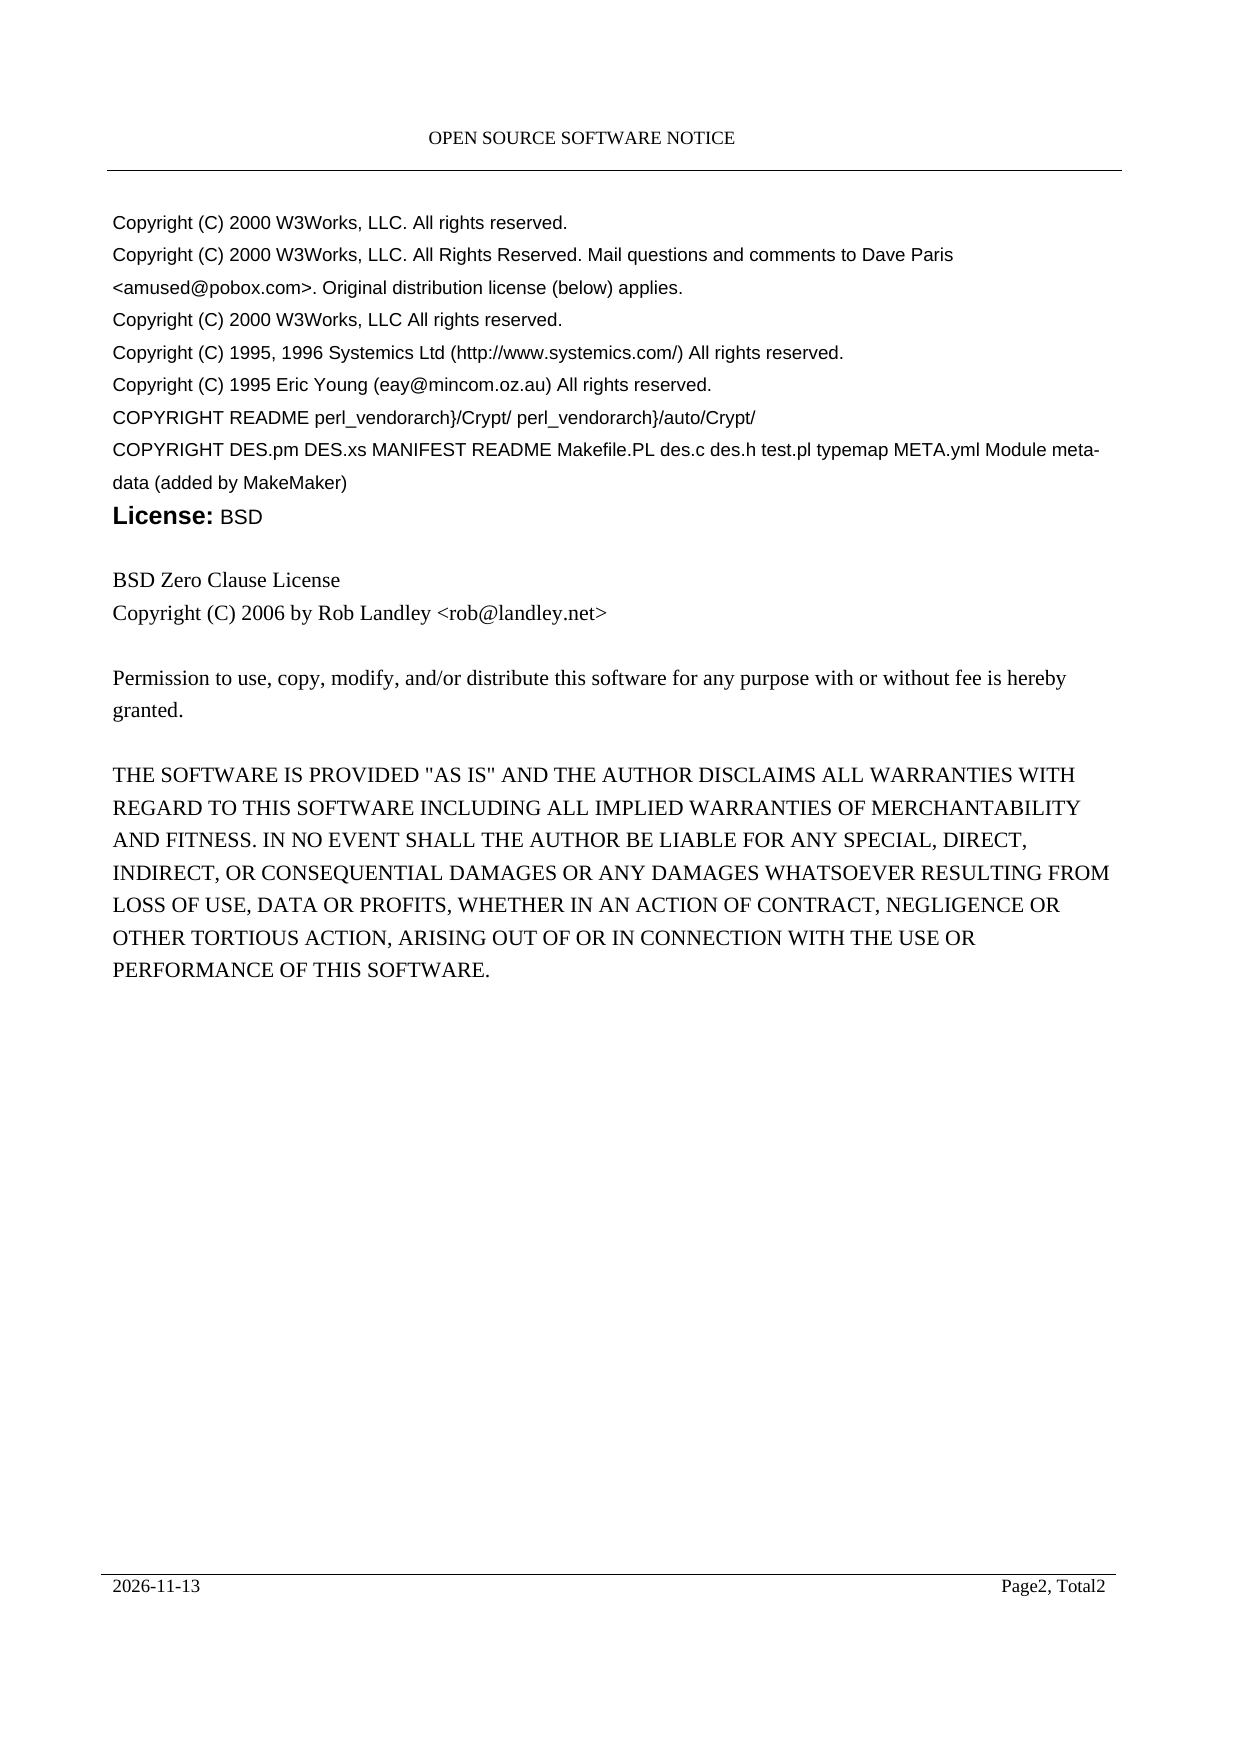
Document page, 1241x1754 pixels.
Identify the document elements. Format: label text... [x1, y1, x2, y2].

text Copyright (C) 1995 Eric Young (eay@mincom.oz.au) All rights reserved. [112, 369, 1128, 401]
text Copyright (C) 2000 W3Works, LLC. All Rights Reserved. Mail questions and comments to Dave Paris <amused@pobox.com>. Original distribution license (below) applies. [112, 239, 1128, 304]
text Copyright (C) 2000 W3Works, LLC All rights reserved. [112, 304, 1128, 336]
text COPYRIGHT README perl_vendorarch}/Crypt/ perl_vendorarch}/auto/Crypt/ [112, 401, 1128, 434]
text License: BSD BSD Zero Clause License Copyright (C) 2006 by Rob Landley <rob@landley.net> Permission to use, copy, modify, and/or distribute this software for any purpose with or without fee is hereby granted. THE SOFTWARE IS PROVIDED "AS IS" AND THE AUTHOR DISCLAIMS ALL WARRANTIES WITH REGARD TO THIS SOFTWARE INCLUDING ALL IMPLIED WARRANTIES OF MERCHANTABILITY AND FITNESS. IN NO EVENT SHALL THE AUTHOR BE LIABLE FOR ANY SPECIAL, DIRECT, INDIRECT, OR CONSEQUENTIAL DAMAGES OR ANY DAMAGES WHATSOEVER RESULTING FROM LOSS OF USE, DATA OR PROFITS, WHETHER IN AN ACTION OF CONTRACT, NEGLIGENCE OR OTHER TORTIOUS ACTION, ARISING OUT OF OR IN CONNECTION WITH THE USE OR PERFORMANCE OF THIS SOFTWARE. [112, 499, 1128, 1019]
text Copyright (C) 1995, 1996 Systemics Ltd (http://www.systemics.com/) All rights reserved. [112, 336, 1128, 369]
text Copyright (C) 2000 W3Works, LLC. All rights reserved. [112, 206, 1128, 239]
text COPYRIGHT DES.pm DES.xs MANIFEST README Makefile.PL des.c des.h test.pl typemap META.yml Module meta-data (added by MakeMaker) [112, 434, 1128, 499]
